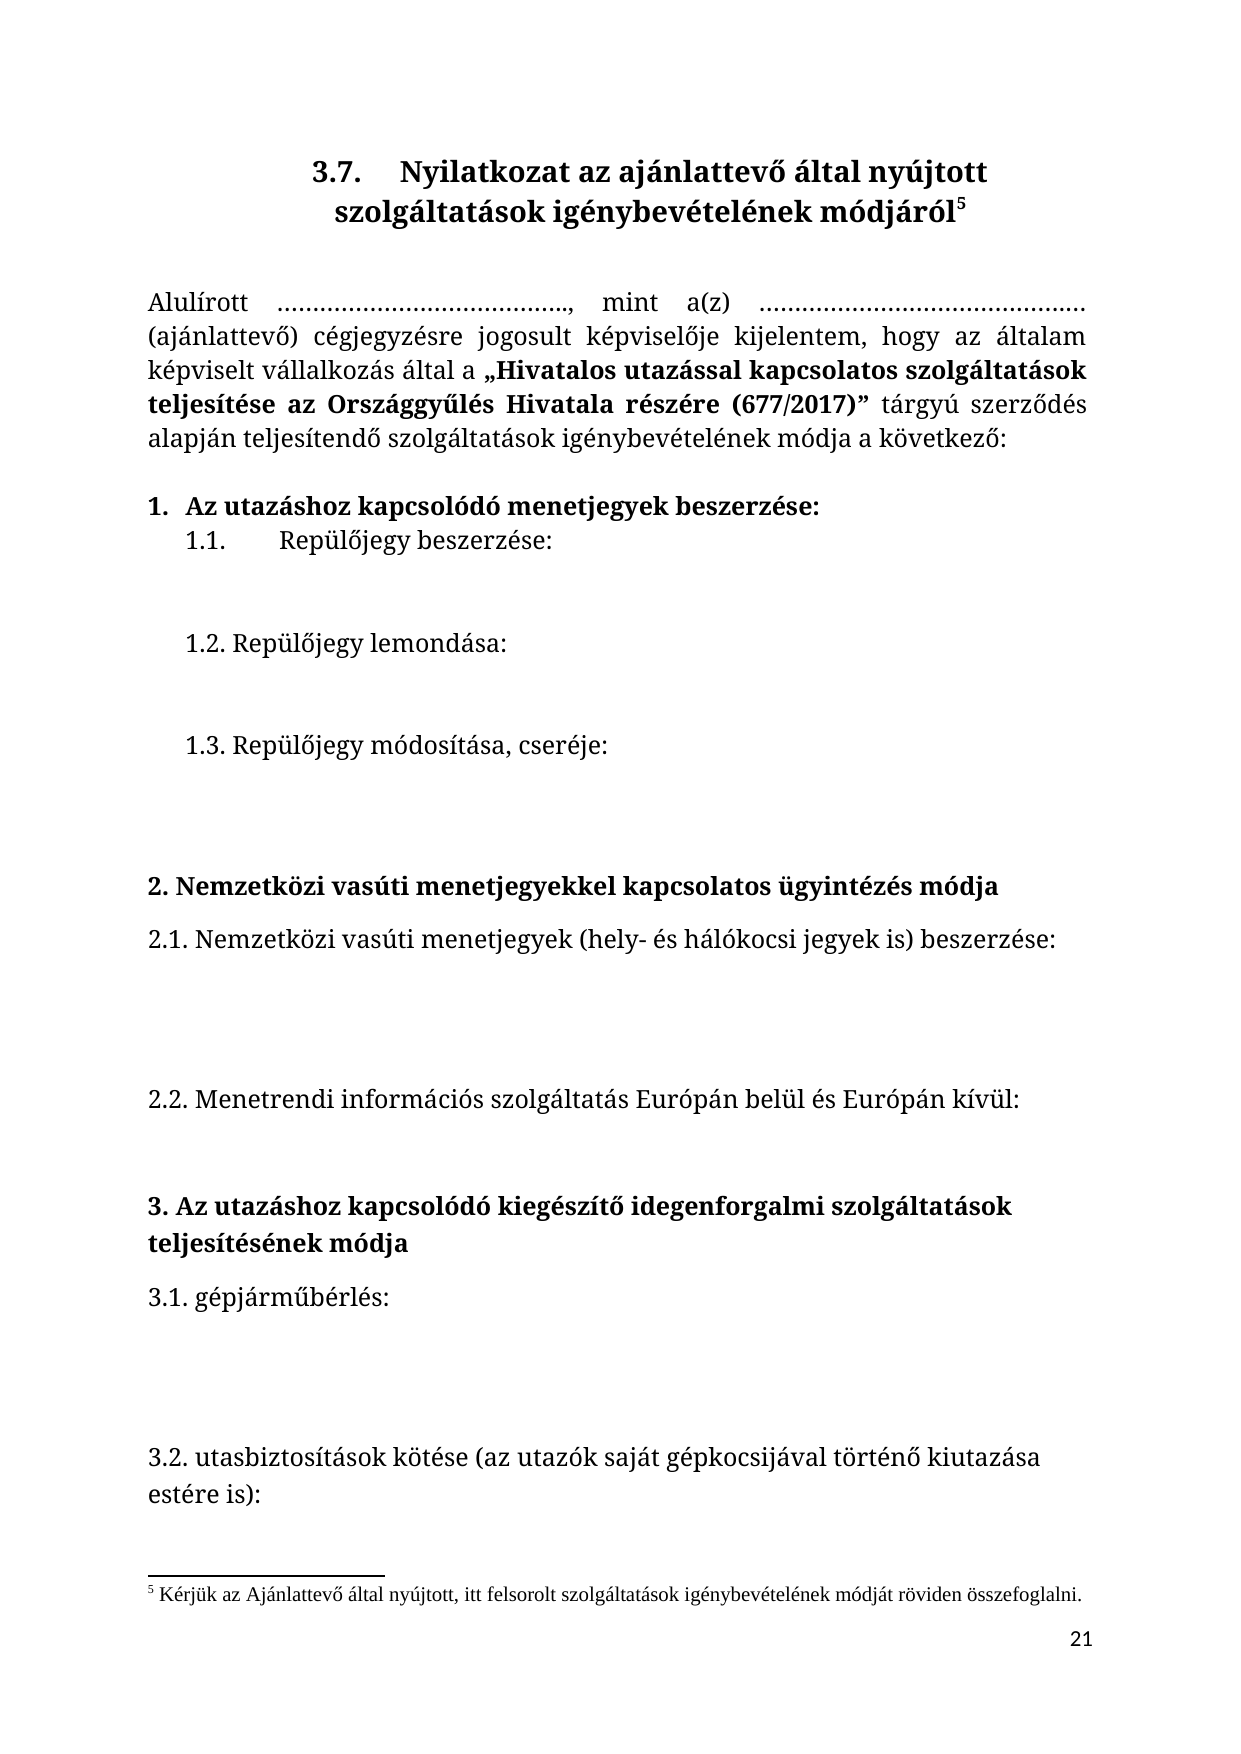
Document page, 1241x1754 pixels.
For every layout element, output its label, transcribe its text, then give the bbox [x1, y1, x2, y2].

text 2.1. Nemzetközi vasúti menetjegyek (hely- és hálókocsi jegyek is) beszerzése: [148, 922, 1093, 956]
text 2.2. Menetrendi információs szolgáltatás Európán belül és Európán kívül: [148, 1082, 1093, 1116]
text 2. Nemzetközi vasúti menetjegyekkel kapcsolatos ügyintézés módja [148, 868, 1093, 902]
list 1.1. Repülőjegy beszerzése: [185, 523, 1093, 557]
list Az utazáshoz kapcsolódó menetjegyek beszerzése: [148, 489, 1093, 523]
text Alulírott ………………………………….., mint a(z) …………………………………….… (ajánlattevő) cégjegyzésre jogosult képviselője kijelentem, hogy az általam képviselt vállalkozás által a „Hivatalos utazással kapcsolatos szolgáltatások teljesítése az Országgyűlés Hivatala részére (677/2017)” tárgyú szerződés alapján teljesítendő szolgáltatások igénybevételének módja a következő: [148, 284, 1087, 455]
text 3.1. gépjárműbérlés: [148, 1279, 1093, 1313]
list 1.2. Repülőjegy lemondása: [185, 625, 1093, 659]
text 3.2. utasbiztosítások kötése (az utazók saját gépkocsijával történő kiutazása estére is): [148, 1439, 1093, 1510]
text 3. Az utazáshoz kapcsolódó kiegészítő idegenforgalmi szolgáltatások teljesítésének módja [148, 1189, 1093, 1260]
list 1.3. Repülőjegy módosítása, cseréje: [185, 727, 1093, 761]
subtitle 3.7. Nyilatkozat az ajánlattevő által nyújtott szolgáltatások igénybevételének módjáról [208, 152, 1093, 231]
